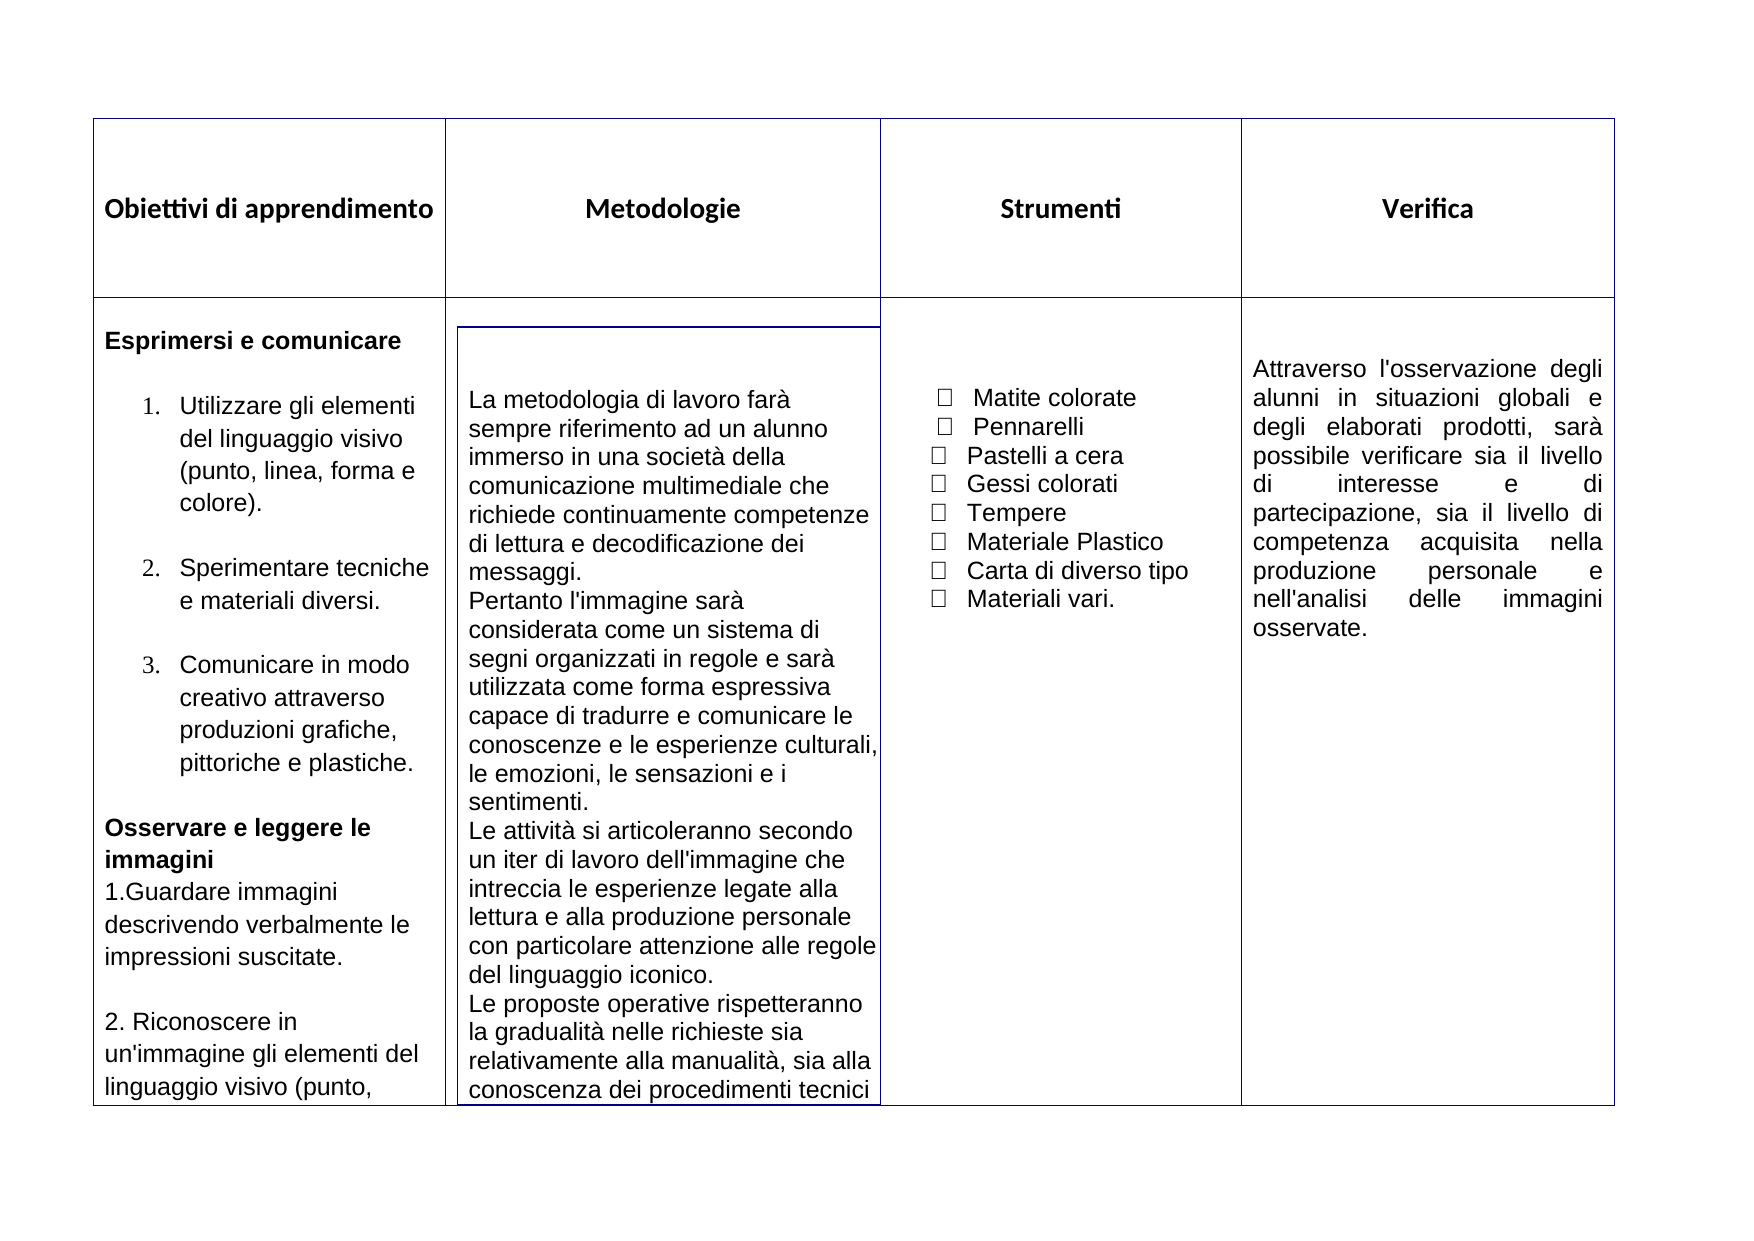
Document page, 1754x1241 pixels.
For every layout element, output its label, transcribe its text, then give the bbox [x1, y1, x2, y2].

table_cell Verifica [1242, 119, 1614, 297]
table_cell Metodologie [446, 119, 880, 297]
table_cell Obiettivi di apprendimento [94, 119, 445, 297]
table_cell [1242, 298, 1614, 1105]
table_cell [94, 298, 445, 1105]
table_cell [881, 298, 1241, 1105]
table_cell [446, 298, 880, 1105]
table_cell Strumenti [881, 119, 1241, 297]
